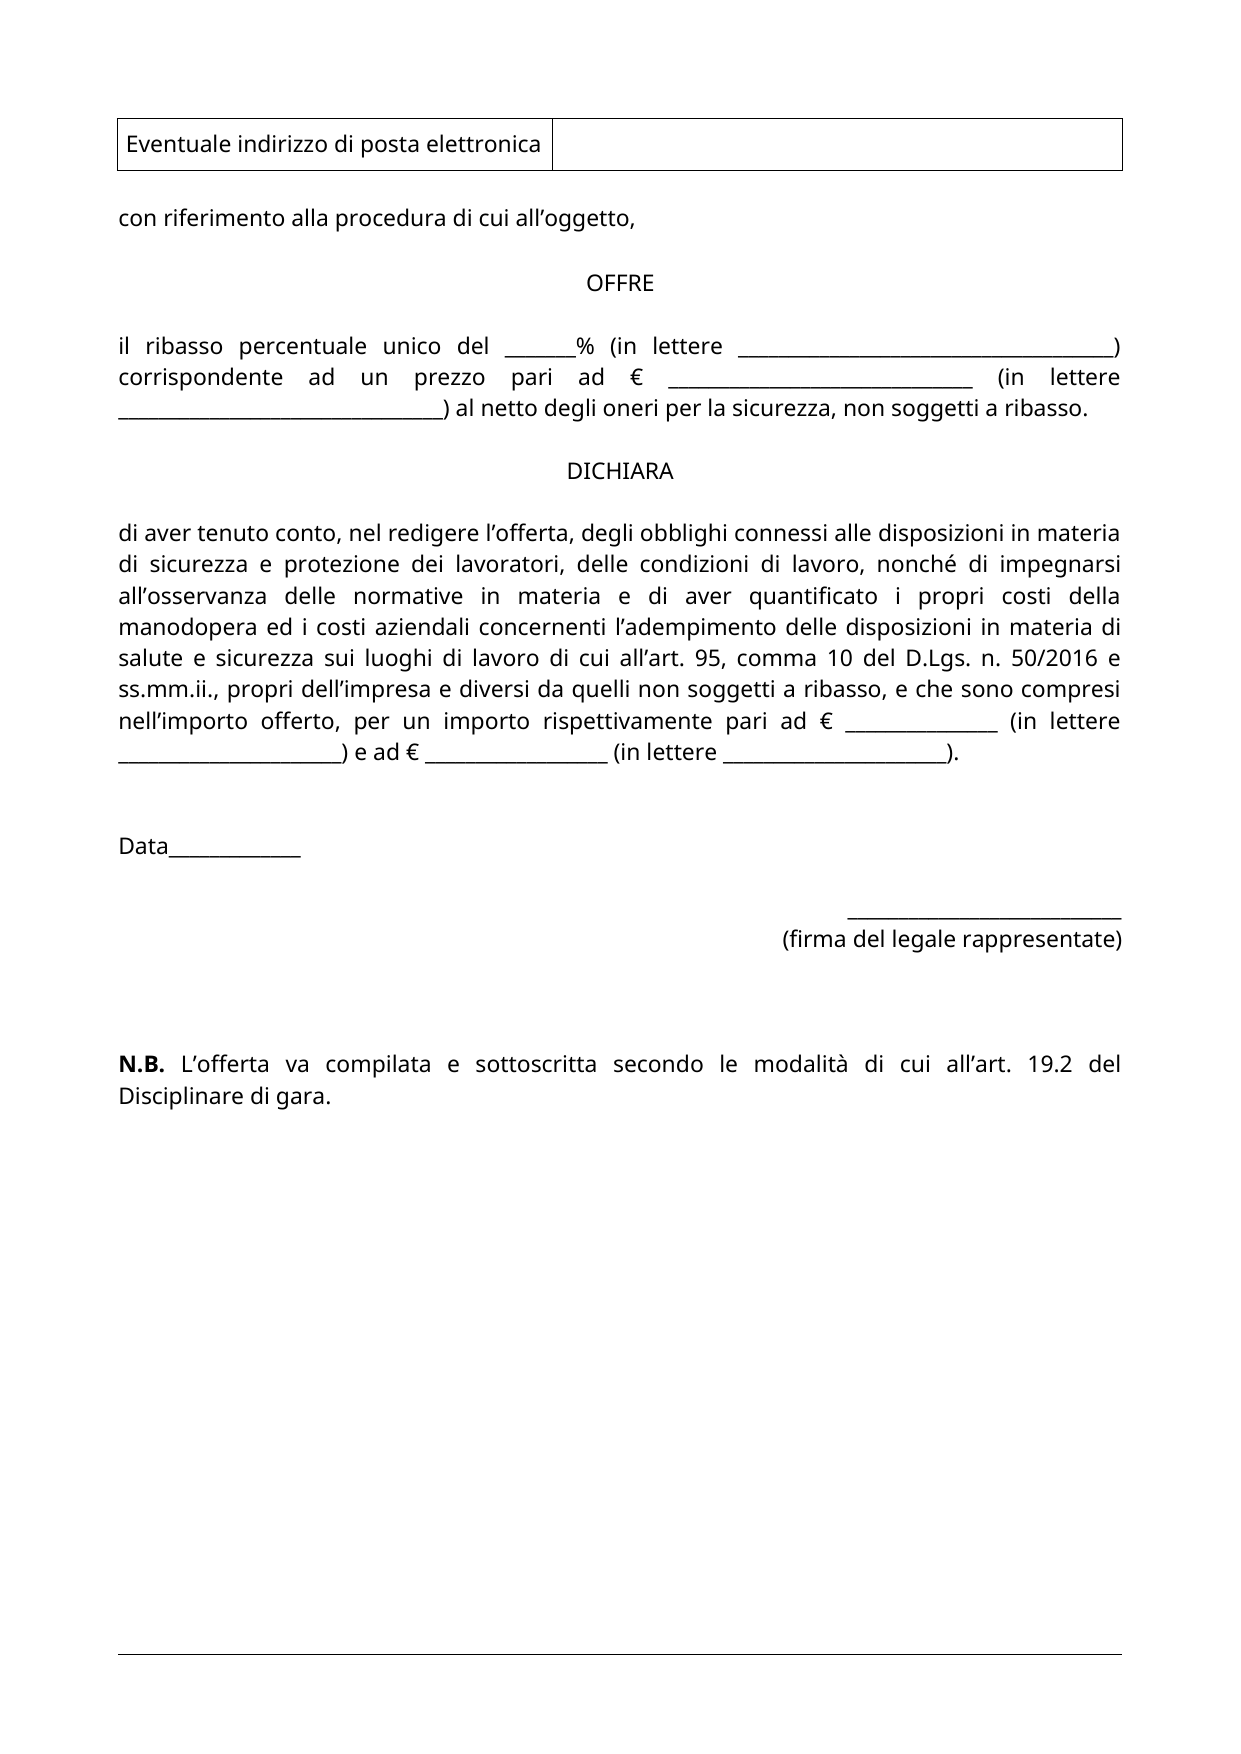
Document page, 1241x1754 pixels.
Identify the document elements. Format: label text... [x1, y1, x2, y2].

text con riferimento alla procedura di cui all’oggetto, [118, 202, 1122, 233]
text OFFRE [118, 267, 1122, 298]
text ___________________________ [124, 892, 1122, 923]
text DICHIARA [118, 455, 1122, 486]
table_cell Eventuale indirizzo di posta elettronica [118, 119, 552, 170]
text di aver tenuto conto, nel redigere l’offerta, degli obblighi connessi alle disposizioni in materia di sicurezza e protezione dei lavoratori, delle condizioni di lavoro, nonché di impegnarsi all’osservanza delle normative in materia e di aver quantificato i propri costi della manodopera ed i costi aziendali concernenti l’adempimento delle disposizioni in materia di salute e sicurezza sui luoghi di lavoro di cui all’art. 95, comma 10 del D.Lgs. n. 50/2016 e ss.mm.ii., propri dell’impresa e diversi da quelli non soggetti a ribasso, e che sono compresi nell’importo offerto, per un importo rispettivamente pari ad € _______________ (in lettere ______________________) e ad € __________________ (in lettere ______________________). [118, 517, 1122, 767]
table_cell [553, 119, 1122, 170]
text Data_____________ [118, 830, 1122, 861]
text (firma del legale rappresentate) [124, 923, 1122, 955]
text N.B. L’offerta va compilata e sottoscritta secondo le modalità di cui all’art. 19.2 del Disciplinare di gara. [118, 1048, 1122, 1111]
text il ribasso percentuale unico del _______% (in lettere _____________________________________) corrispondente ad un prezzo pari ad € ______________________________ (in lettere ________________________________) al netto degli oneri per la sicurezza, non soggetti a ribasso. [118, 330, 1122, 423]
